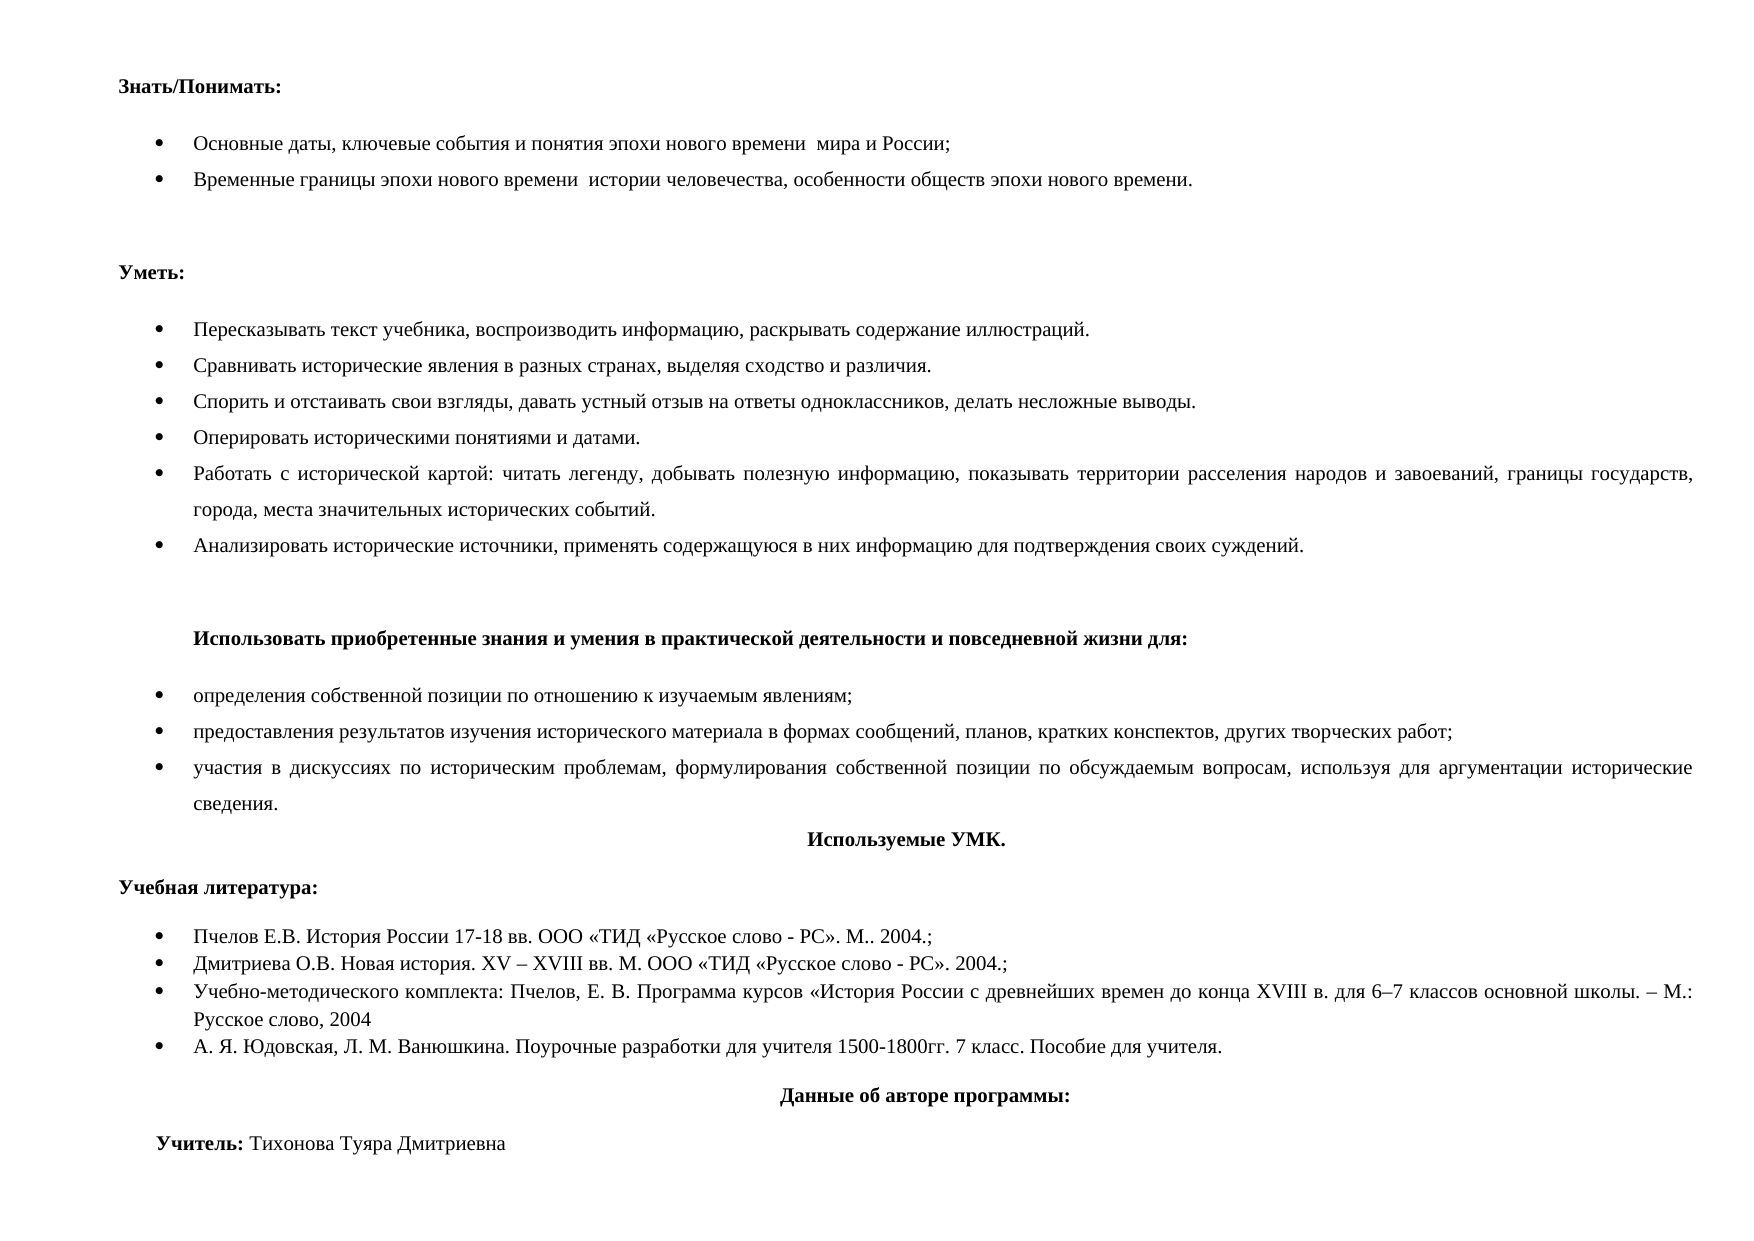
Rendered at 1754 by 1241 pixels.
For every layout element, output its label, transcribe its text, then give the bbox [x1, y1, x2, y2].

list Основные даты, ключевые события и понятия эпохи нового времени мира и России; [156, 131, 1695, 155]
list Спорить и отстаивать свои взгляды, давать устный отзыв на ответы одноклассников, делать несложные выводы. [156, 389, 1695, 413]
list Сравнивать исторические явления в разных странах, выделяя сходство и различия. [156, 353, 1695, 377]
list А. Я. Юдовская, Л. М. Ванюшкина. Поурочные разработки для учителя 1500-1800гг. 7 класс. Пособие для учителя. [156, 1034, 1695, 1058]
list Учебно-методического комплекта: Пчелов, Е. В. Программа курсов «История России с древнейших времен до конца XVIII в. для 6–7 классов основной школы. – М.: Русское слово, 2004 [156, 979, 1695, 1031]
list Временные границы эпохи нового времени истории человечества, особенности обществ эпохи нового времени. [156, 167, 1695, 191]
text Уметь: [118, 260, 1695, 284]
list Анализировать исторические источники, применять содержащуюся в них информацию для подтверждения своих суждений. [156, 533, 1695, 557]
list Пчелов Е.В. История России 17-18 вв. ООО «ТИД «Русское слово - РС». М.. 2004.; [156, 924, 1695, 948]
list Пересказывать текст учебника, воспроизводить информацию, раскрывать содержание иллюстраций. [156, 317, 1695, 341]
text Учебная литература: [118, 875, 1695, 899]
text Знать/Понимать: [118, 74, 1695, 98]
list предоставления результатов изучения исторического материала в формах сообщений, планов, кратких конспектов, других творческих работ; [156, 719, 1695, 743]
list Оперировать историческими понятиями и датами. [156, 425, 1695, 449]
list Работать с исторической картой: читать легенду, добывать полезную информацию, показывать территории расселения народов и завоеваний, границы государств, города, места значительных исторических событий. [156, 461, 1695, 521]
list Дмитриева О.В. Новая история. XV – XVIII вв. М. ООО «ТИД «Русское слово - РС». 2004.; [156, 951, 1695, 975]
list участия в дискуссиях по историческим проблемам, формулирования собственной позиции по обсуждаемым вопросам, используя для аргументации исторические сведения. [156, 755, 1695, 815]
list определения собственной позиции по отношению к изучаемым явлениям; [156, 683, 1695, 707]
text Использовать приобретенные знания и умения в практической деятельности и повседневной жизни для: [118, 626, 1695, 650]
text Учитель: Тихонова Туяра Дмитриевна [156, 1131, 1695, 1155]
text Используемые УМК. [118, 827, 1695, 851]
text Данные об авторе программы: [156, 1082, 1695, 1107]
